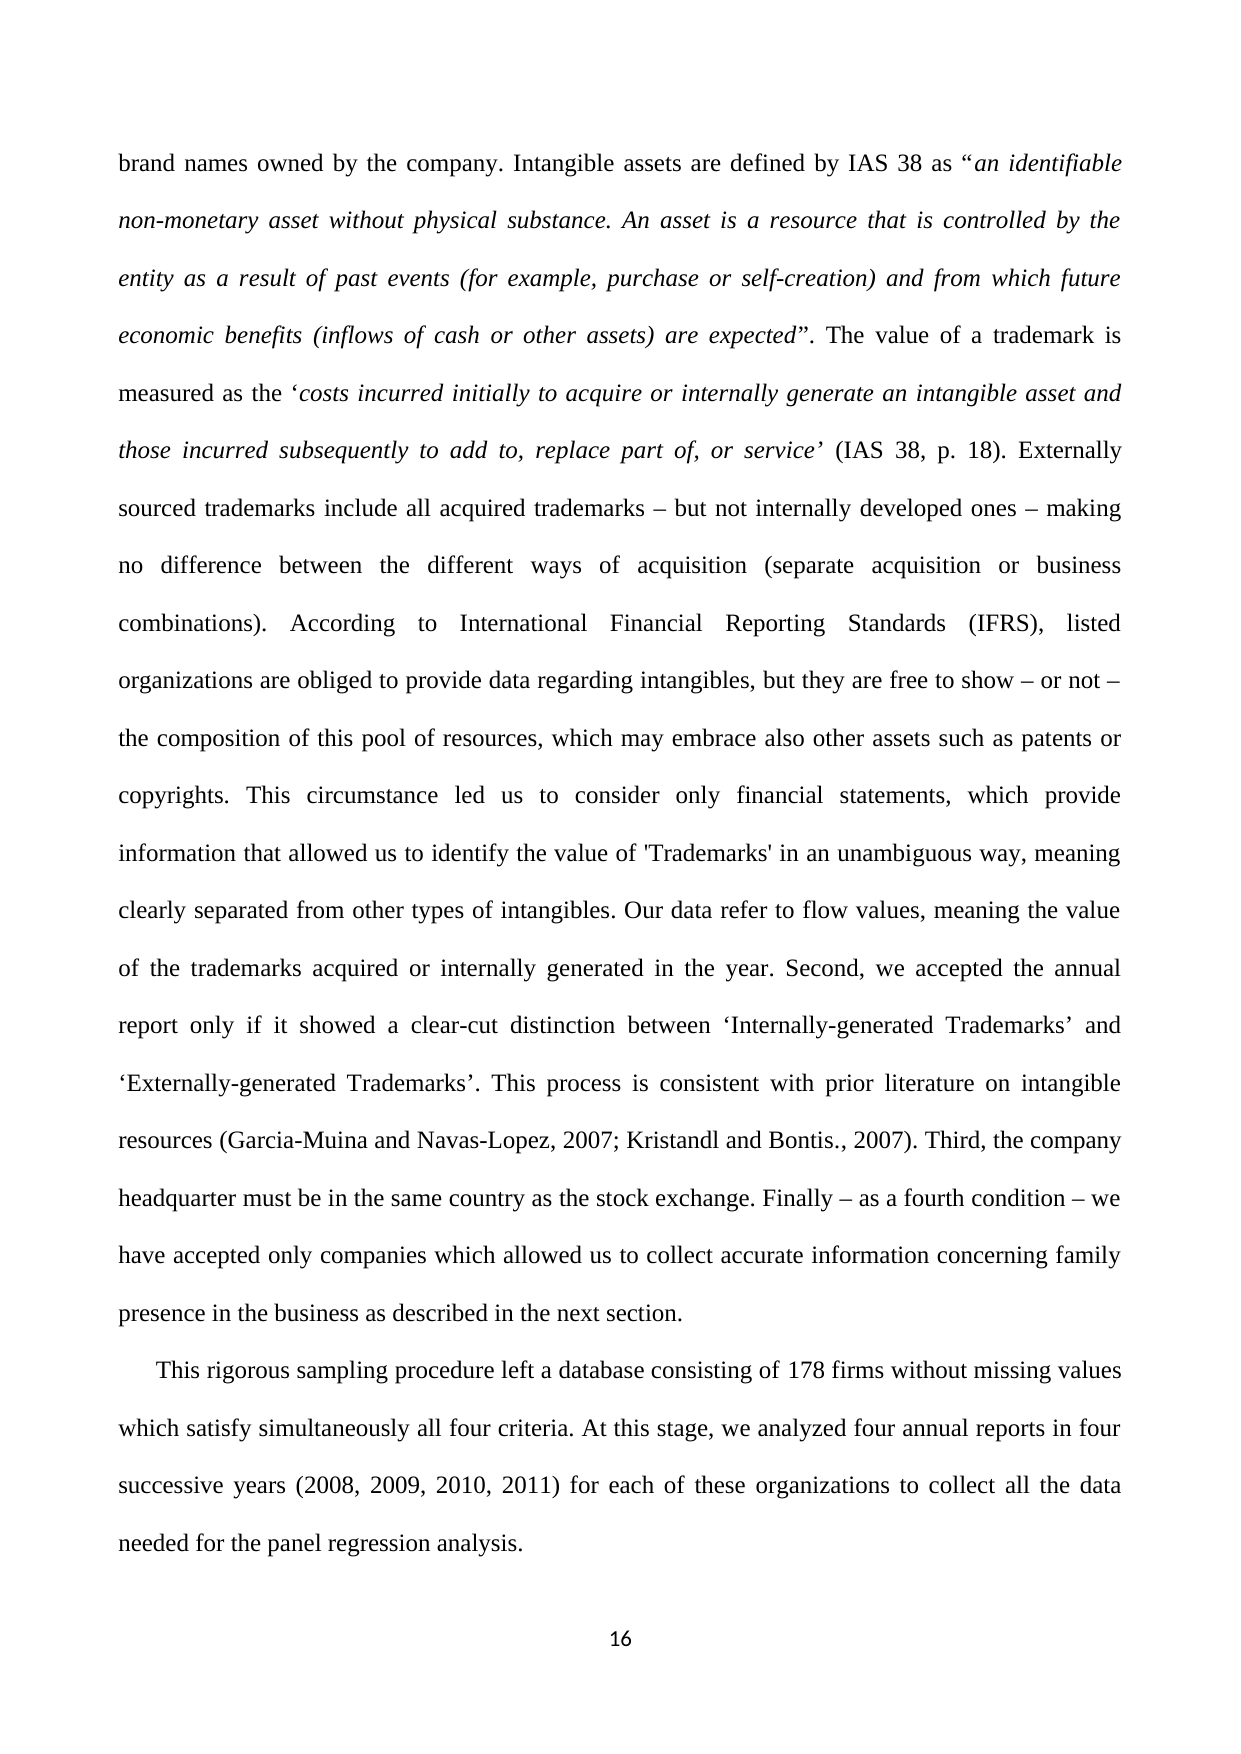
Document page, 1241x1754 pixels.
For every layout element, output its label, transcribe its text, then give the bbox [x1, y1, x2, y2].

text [118, 148, 1122, 1326]
text This rigorous sampling procedure left a database consisting of 178 firms without missing values which satisfy simultaneously all four criteria. At this stage, we analyzed four annual reports in four successive years (2008, 2009, 2010, 2011) for each of these organizations to collect all the data needed for the panel regression analysis. [118, 1355, 1122, 1556]
